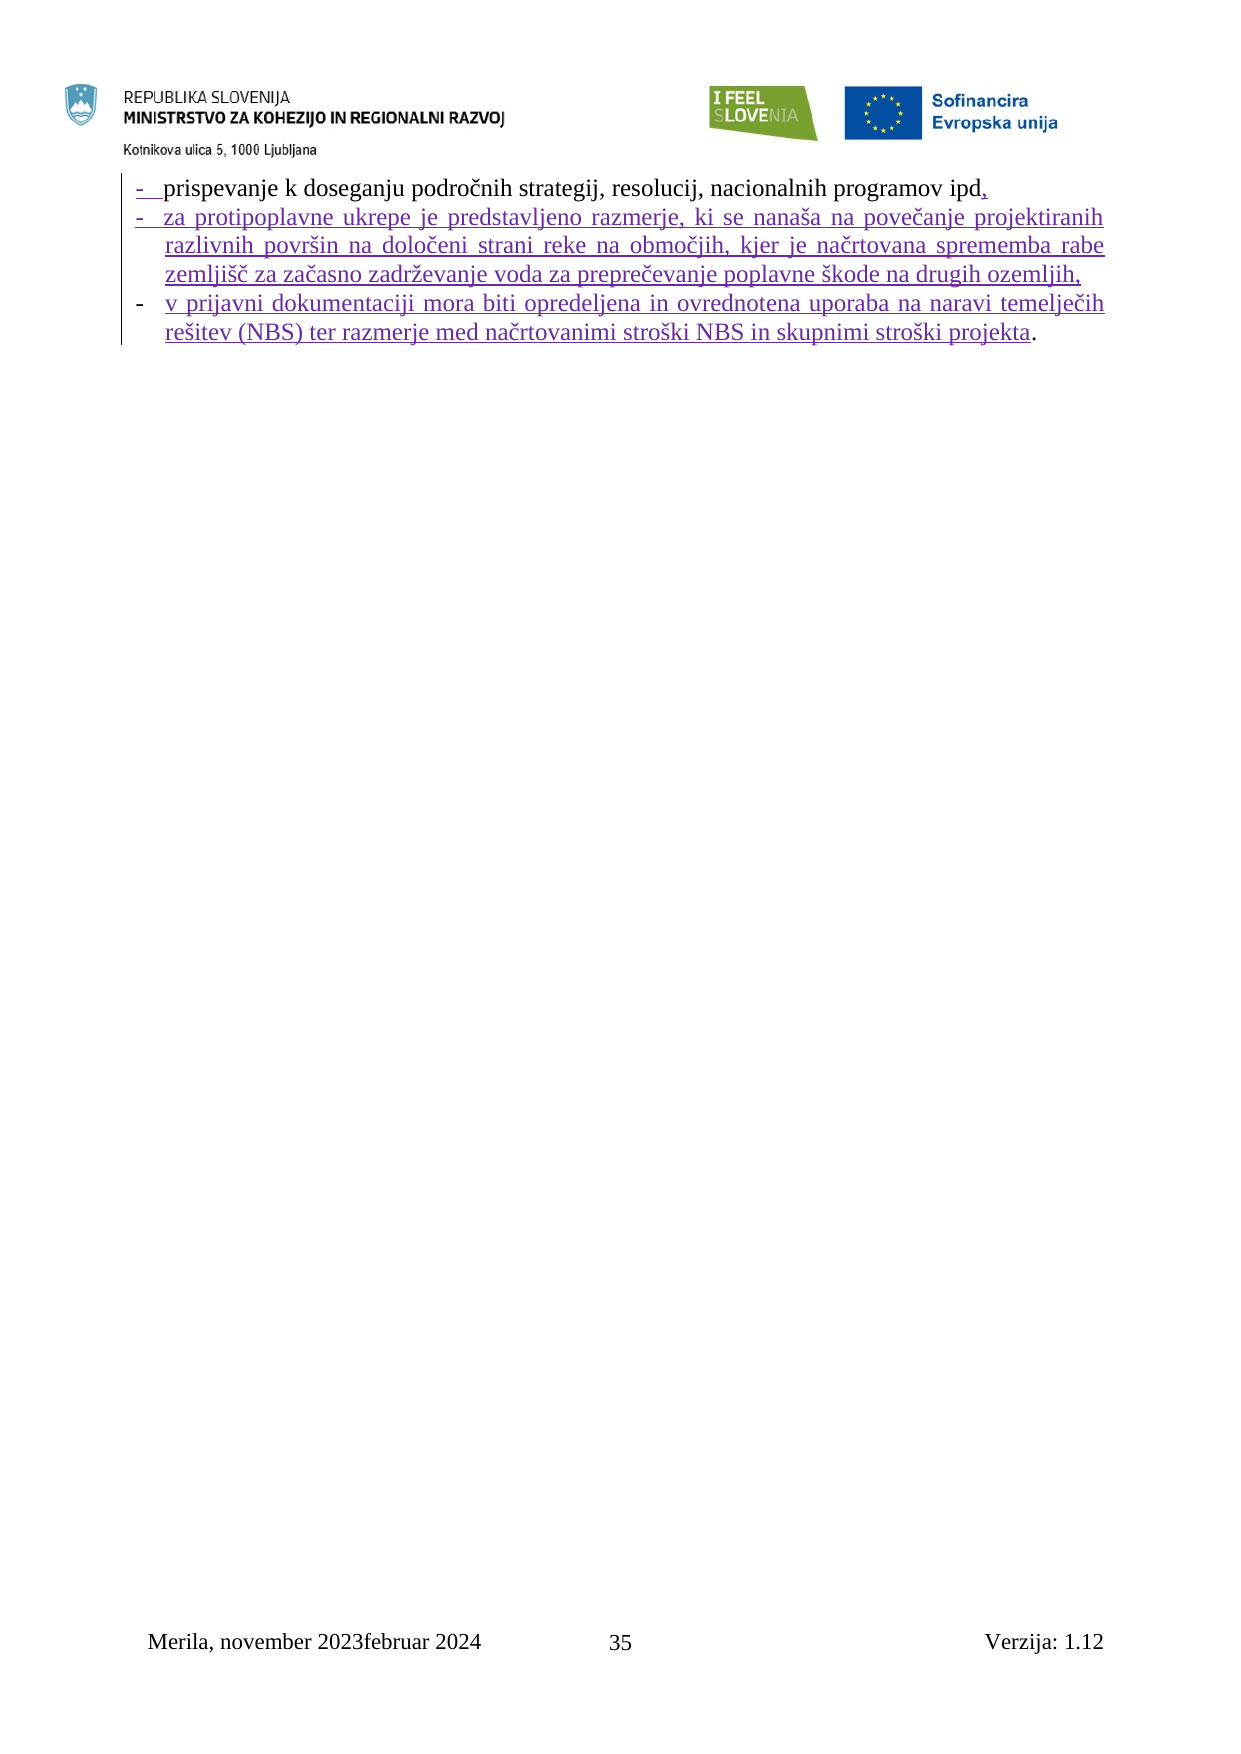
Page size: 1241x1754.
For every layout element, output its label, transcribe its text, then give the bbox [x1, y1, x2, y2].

list . [135, 288, 1105, 345]
picture [64, 84, 1058, 158]
list prispevanje k doseganju področnih strategij, resolucij, nacionalnih programov ipd [135, 173, 1105, 202]
